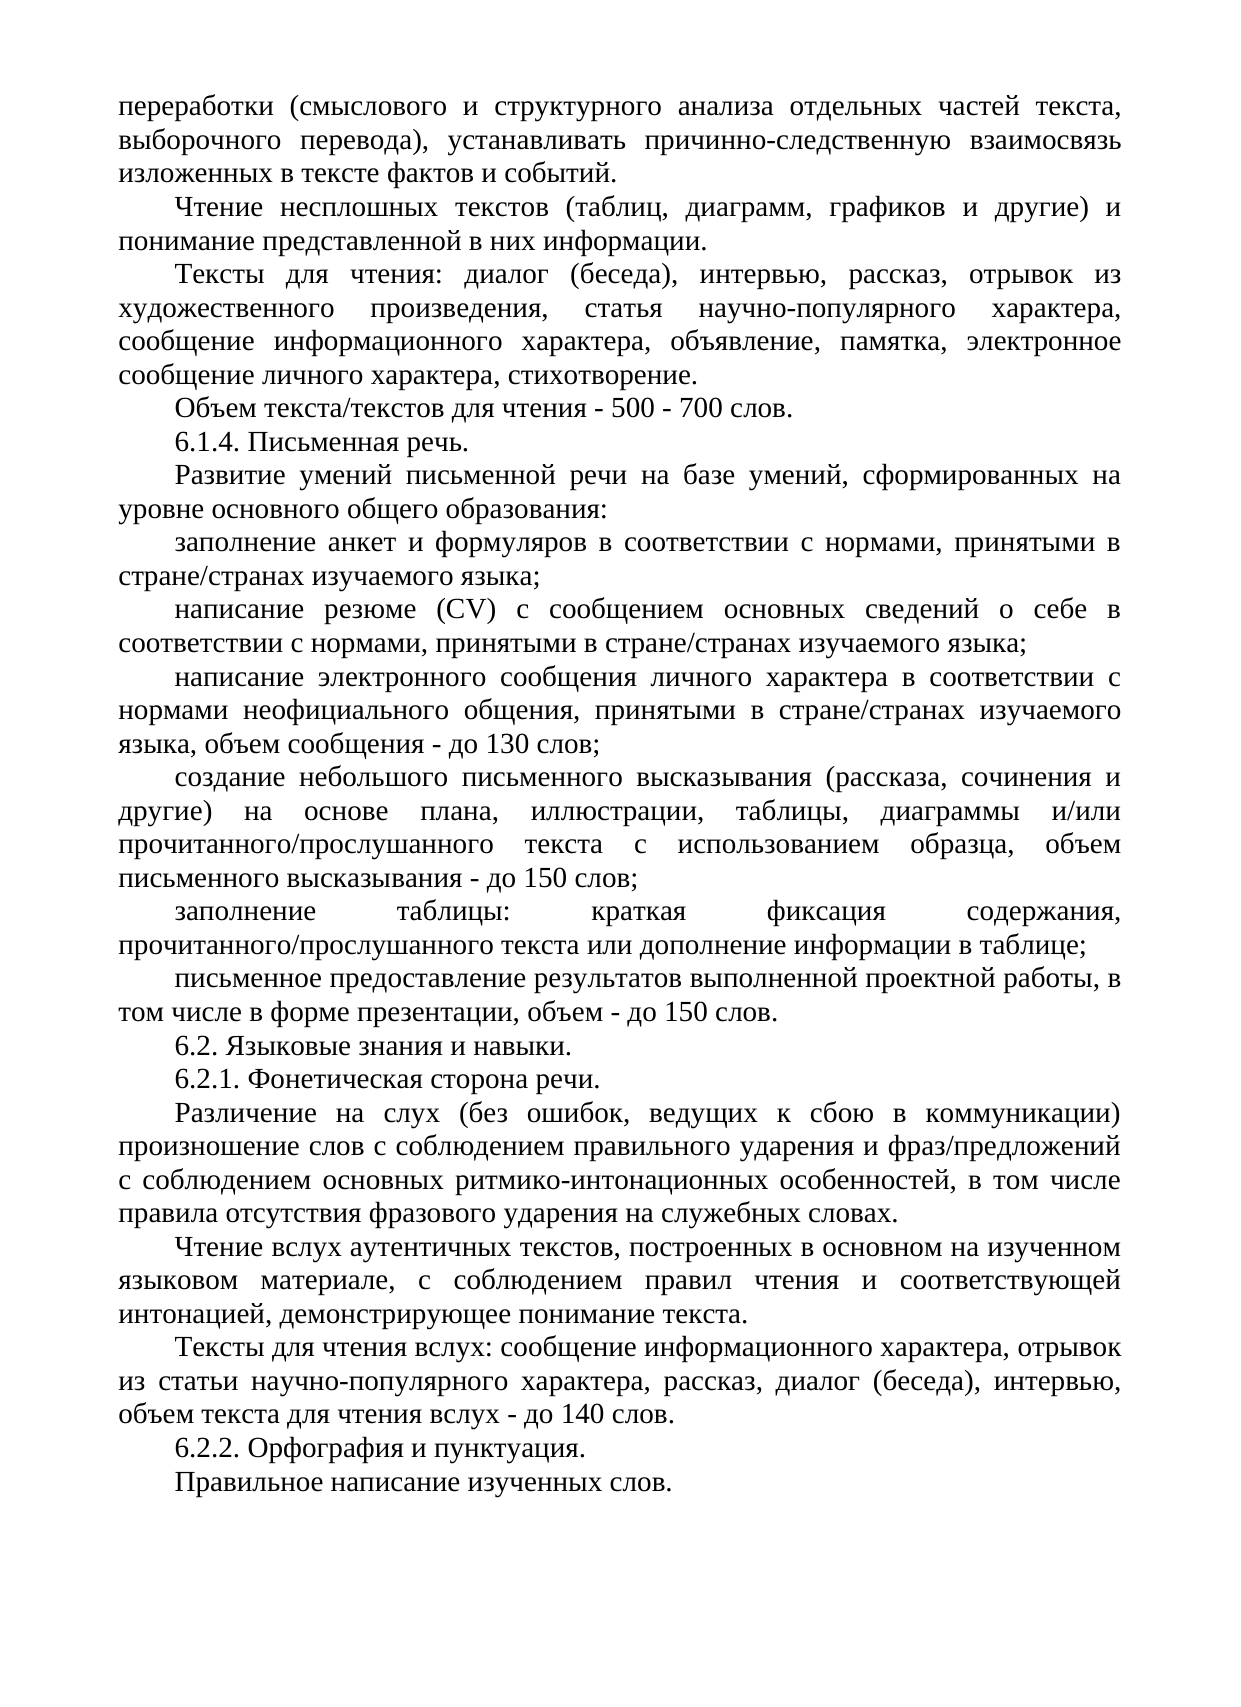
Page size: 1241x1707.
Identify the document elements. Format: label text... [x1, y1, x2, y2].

text Объем текста/текстов для чтения - 500 - 700 слов. [118, 390, 1122, 424]
text заполнение таблицы: краткая фиксация содержания, прочитанного/прослушанного текста или дополнение информации в таблице; [118, 893, 1122, 961]
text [118, 88, 1122, 189]
text Правильное написание изученных слов. [118, 1464, 1122, 1497]
text написание электронного сообщения личного характера в соответствии с нормами неофициального общения, принятыми в стране/странах изучаемого языка, объем сообщения - до 130 слов; [118, 659, 1122, 759]
text Тексты для чтения вслух: сообщение информационного характера, отрывок из статьи научно-популярного характера, рассказ, диалог (беседа), интервью, объем текста для чтения вслух - до 140 слов. [118, 1329, 1122, 1430]
text 6.2.1. Фонетическая сторона речи. [118, 1061, 1122, 1095]
text Тексты для чтения: диалог (беседа), интервью, рассказ, отрывок из художественного произведения, статья научно-популярного характера, сообщение информационного характера, объявление, памятка, электронное сообщение личного характера, стихотворение. [118, 256, 1122, 390]
text Чтение несплошных текстов (таблиц, диаграмм, графиков и другие) и понимание представленной в них информации. [118, 189, 1122, 256]
text 6.2. Языковые знания и навыки. [118, 1028, 1122, 1061]
text заполнение анкет и формуляров в соответствии с нормами, принятыми в стране/странах изучаемого языка; [118, 524, 1122, 592]
text написание резюме (CV) с сообщением основных сведений о себе в соответствии с нормами, принятыми в стране/странах изучаемого языка; [118, 592, 1122, 659]
text Различение на слух (без ошибок, ведущих к сбою в коммуникации) произношение слов с соблюдением правильного ударения и фраз/предложений с соблюдением основных ритмико-интонационных особенностей, в том числе правила отсутствия фразового ударения на служебных словах. [118, 1095, 1122, 1229]
text письменное предоставление результатов выполненной проектной работы, в том числе в форме презентации, объем - до 150 слов. [118, 961, 1122, 1028]
text 6.1.4. Письменная речь. [118, 424, 1122, 457]
text создание небольшого письменного высказывания (рассказа, сочинения и другие) на основе плана, иллюстрации, таблицы, диаграммы и/или прочитанного/прослушанного текста с использованием образца, объем письменного высказывания - до 150 слов; [118, 759, 1122, 893]
text 6.2.2. Орфография и пунктуация. [118, 1430, 1122, 1464]
text Чтение вслух аутентичных текстов, построенных в основном на изученном языковом материале, с соблюдением правил чтения и соответствующей интонацией, демонстрирующее понимание текста. [118, 1229, 1122, 1329]
text Развитие умений письменной речи на базе умений, сформированных на уровне основного общего образования: [118, 457, 1122, 524]
